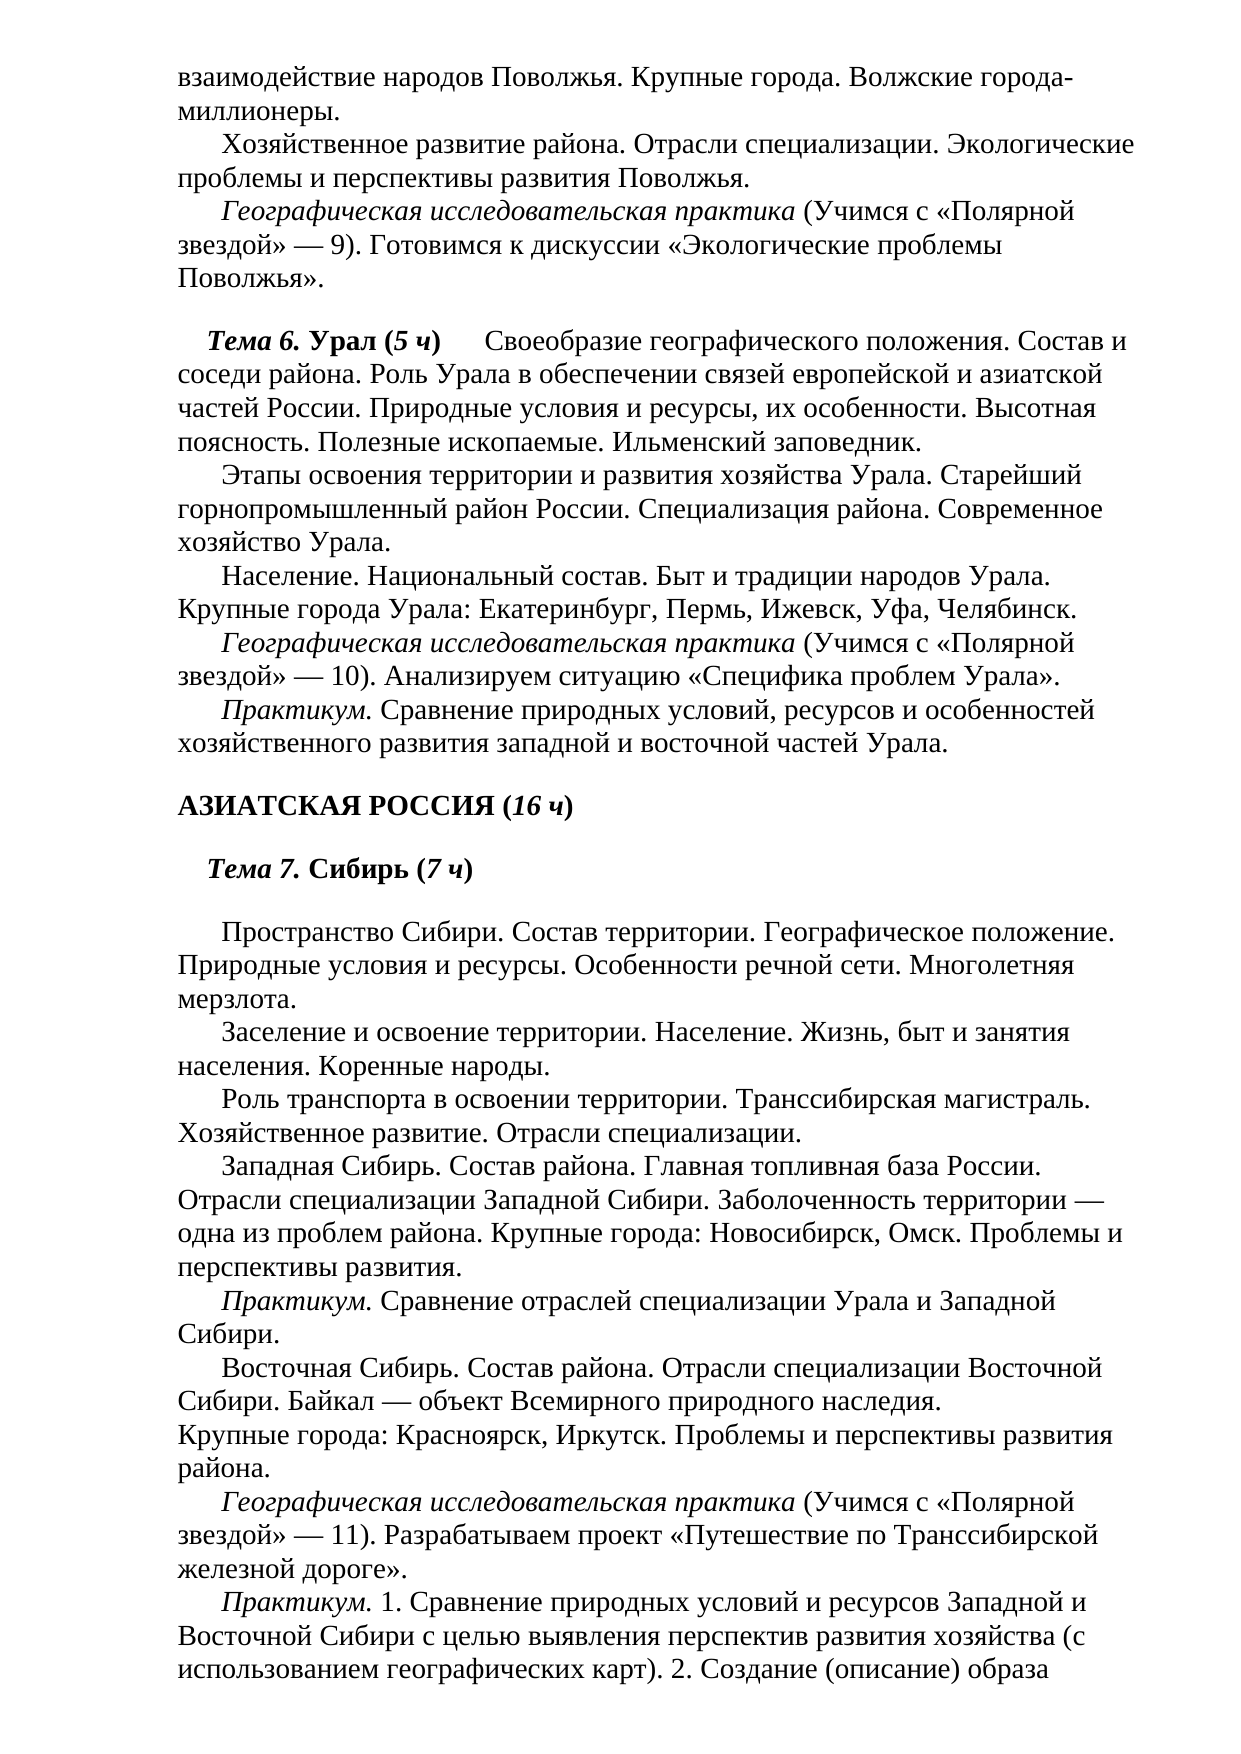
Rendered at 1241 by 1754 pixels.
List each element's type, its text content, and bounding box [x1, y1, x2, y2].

text Тема 6. Урал (5 ч) Своеобразие географического положения. Состав и соседи района. Роль Урала в обеспечении связей европейской и азиатской частей России. Природные условия и ресурсы, их особенности. Высотная поясность. Полезные ископаемые. Ильменский заповедник. Этапы освоения территории и развития хозяйства Урала. Старейший горнопромышленный район России. Специализация района. Современное хозяйство Урала. Население. Национальный состав. Быт и традиции народов Урала. Крупные города Урала: Екатеринбург, Пермь, Ижевск, Уфа, Челябинск. Географическая исследовательская практика (Учимся с «Полярной звездой» — 10). Анализируем ситуацию «Специфика проблем Урала». Практикум. Сравнение природных условий, ресурсов и особенностей хозяйственного развития западной и восточной частей Урала. [177, 323, 1152, 759]
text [177, 914, 1152, 1685]
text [177, 59, 1152, 294]
text Тема 7. Сибирь (7 ч) [177, 851, 1152, 884]
text АЗИАТСКАЯ РОССИЯ (16 ч) [177, 788, 1152, 822]
